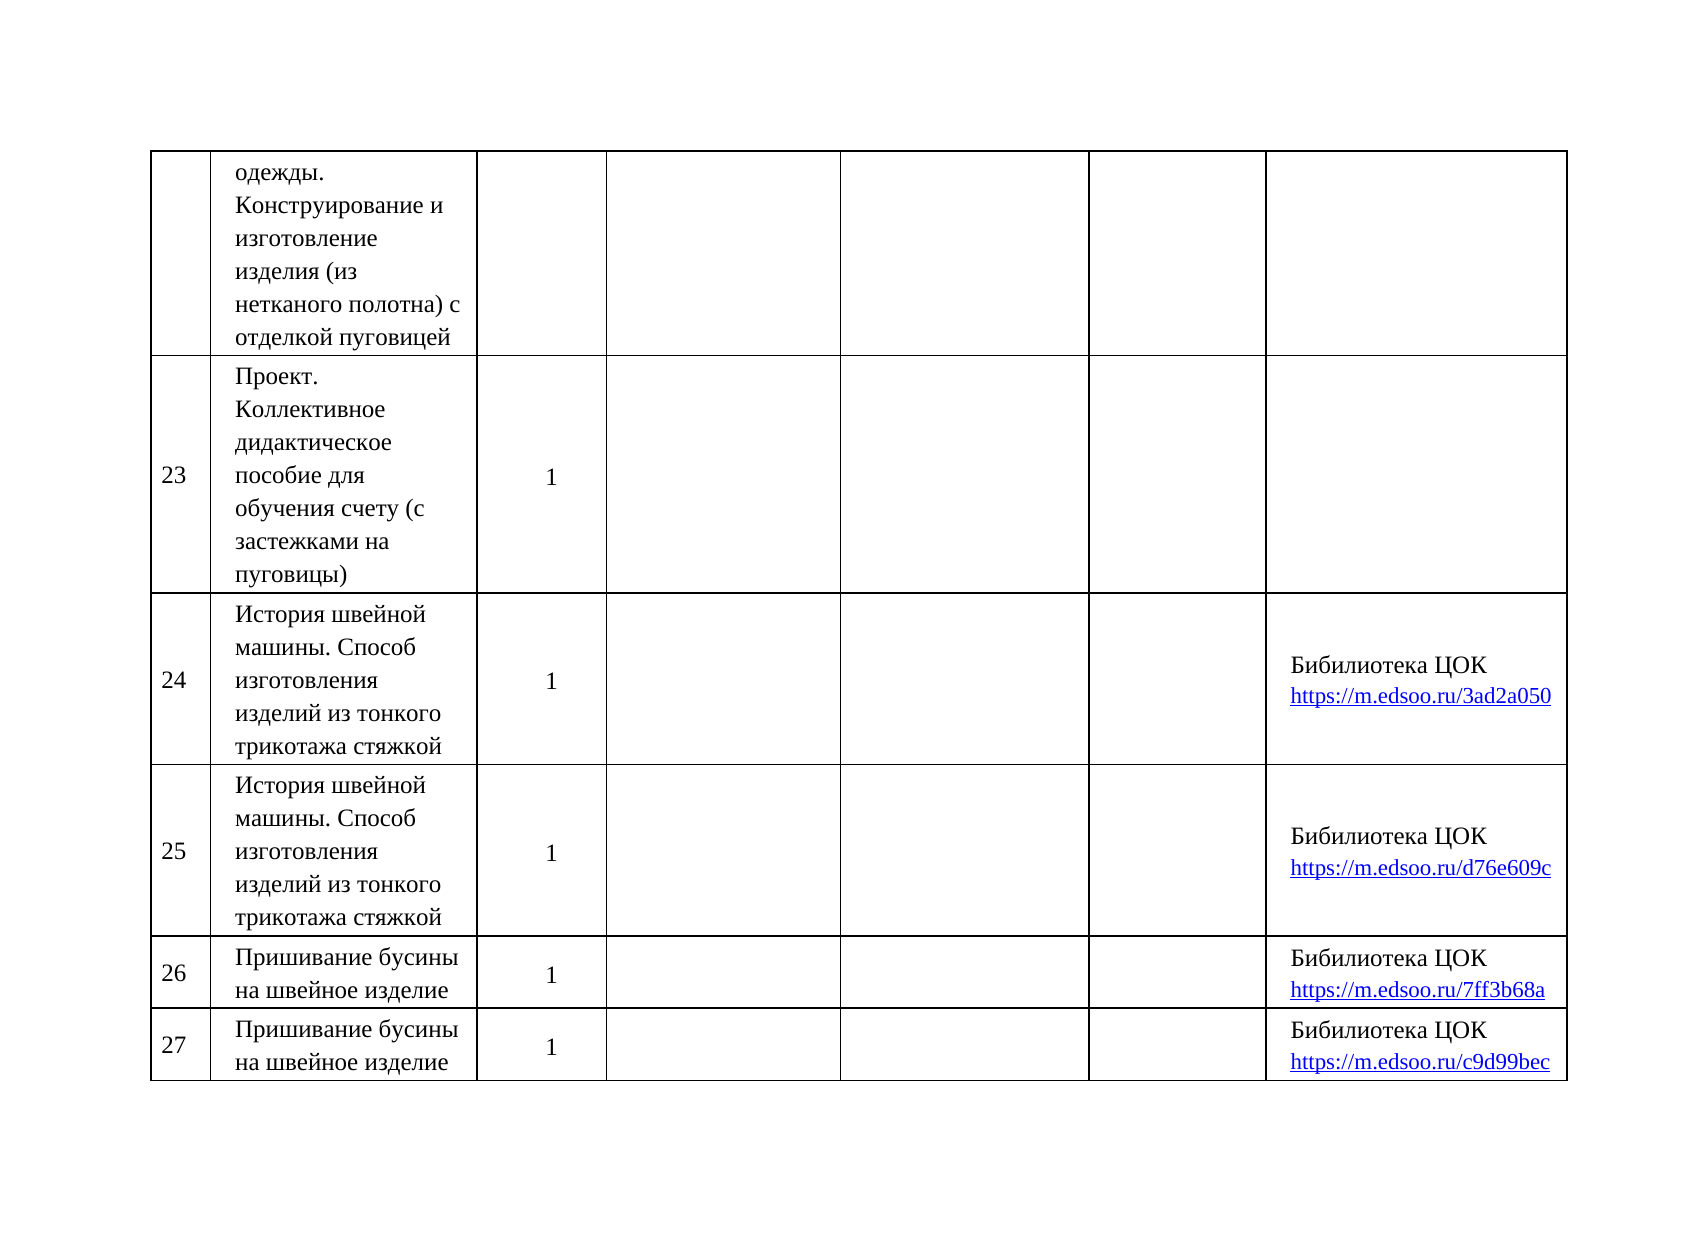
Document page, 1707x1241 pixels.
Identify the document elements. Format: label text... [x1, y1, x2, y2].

table_cell [1090, 594, 1265, 763]
table_cell Бибилиотека ЦОК https://m.edsoo.ru/c9d99bec [1267, 1009, 1566, 1080]
table_cell [1090, 1009, 1265, 1080]
table_cell [841, 765, 1088, 935]
table_cell [1090, 152, 1265, 354]
table_cell [841, 937, 1088, 1007]
table_cell [841, 356, 1088, 592]
table_cell [607, 937, 840, 1007]
table_cell Пришивание бусины на швейное изделие [211, 937, 476, 1007]
table_cell 23 [152, 356, 210, 592]
table_cell [607, 356, 840, 592]
table_cell Пришивание бусины на швейное изделие [211, 1009, 476, 1080]
table_cell История швейной машины. Способ изготовления изделий из тонкого трикотажа стяжкой [211, 765, 476, 935]
table_cell История швейной машины. Способ изготовления изделий из тонкого трикотажа стяжкой [211, 594, 476, 763]
table_cell 27 [152, 1009, 210, 1080]
table_cell 1 [478, 937, 606, 1007]
table_cell [1090, 937, 1265, 1007]
table_cell [1090, 356, 1265, 592]
table_cell Бибилиотека ЦОК https://m.edsoo.ru/d76e609c [1267, 765, 1566, 935]
table_cell Проект. Коллективное дидактическое пособие для обучения счету (с застежками на пуговицы) [211, 356, 476, 592]
table_cell 26 [152, 937, 210, 1007]
table_cell 1 [478, 1009, 606, 1080]
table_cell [211, 152, 476, 354]
table_cell 1 [478, 594, 606, 763]
table_cell Бибилиотека ЦОК https://m.edsoo.ru/7ff3b68a [1267, 937, 1566, 1007]
table_cell 1 [478, 765, 606, 935]
table_cell 25 [152, 765, 210, 935]
table_cell 24 [152, 594, 210, 763]
table_cell [1090, 765, 1265, 935]
table_cell [841, 594, 1088, 763]
table_cell Бибилиотека ЦОК https://m.edsoo.ru/3ad2a050 [1267, 594, 1566, 763]
table_cell [841, 152, 1088, 354]
table_cell 22 [152, 152, 210, 354]
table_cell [1267, 152, 1566, 354]
table_cell [1267, 356, 1566, 592]
table_cell [607, 594, 840, 763]
table_cell [607, 765, 840, 935]
table_cell 1 [478, 152, 606, 354]
table_cell [607, 1009, 840, 1080]
table_cell [841, 1009, 1088, 1080]
table_cell [607, 152, 840, 354]
table_cell 1 [478, 356, 606, 592]
